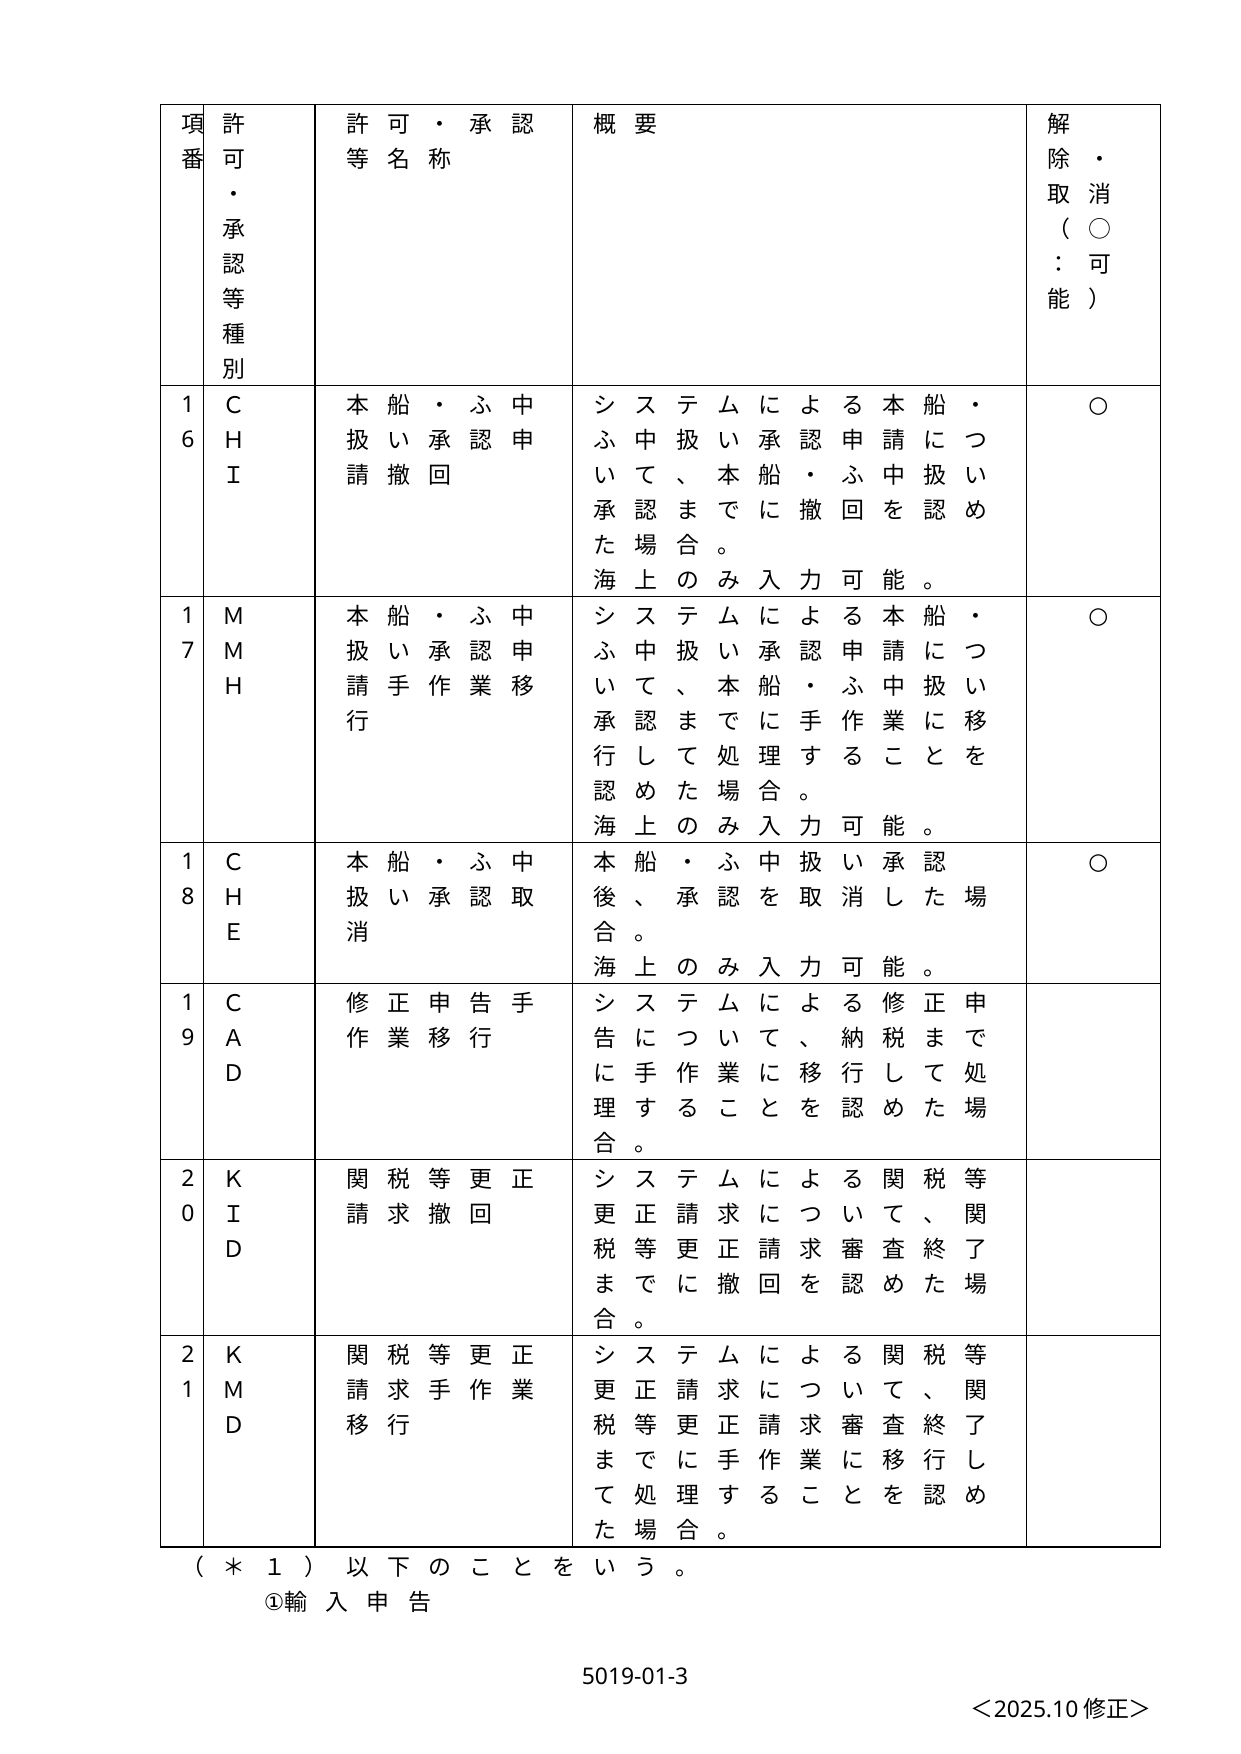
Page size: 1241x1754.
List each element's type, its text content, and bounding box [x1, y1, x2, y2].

table_cell システムによる関税等更正請求について、関税等更正請求審査終了までに撤回を認めた場合。 [573, 1160, 1026, 1335]
table_cell ＫＩＤ [204, 1160, 314, 1335]
table_cell 18 [161, 843, 203, 983]
table_cell 17 [161, 597, 203, 842]
table_cell ○ [1027, 597, 1160, 842]
table_cell 19 [161, 984, 203, 1159]
table_cell ＣＨＥ [204, 843, 314, 983]
table_header 概要 [573, 105, 1026, 385]
table_cell ＣＡＤ [204, 984, 314, 1159]
table_cell ○ [1027, 386, 1160, 596]
table_cell システムによる修正申告について、納税までに手作業に移行して処理することを認めた場合。 [573, 984, 1026, 1159]
table_cell 本船・ふ中扱い承認申請撤回 [316, 386, 572, 596]
table_cell 21 [161, 1336, 203, 1546]
table_cell [1027, 1336, 1160, 1546]
table_cell 本船・ふ中扱い承認取消 [316, 843, 572, 983]
table_cell [1027, 1160, 1160, 1335]
table_cell 16 [161, 386, 203, 596]
text （＊１）以下のことをいう。 [119, 1547, 1150, 1582]
table_cell ＫＭＤ [204, 1336, 314, 1546]
table_cell 修正申告手作業移行 [316, 984, 572, 1159]
text ①輸入申告 [243, 1582, 1150, 1617]
table_cell 本船・ふ中扱い承認後、承認を取消した場合。 海上のみ入力可能。 [573, 843, 1026, 983]
table_cell 関税等更正請求撤回 [316, 1160, 572, 1335]
table_cell 本船・ふ中扱い承認申請手作業移行 [316, 597, 572, 842]
table_cell システムによる本船・ふ中扱い承認申請について、本船・ふ中扱い承認までに撤回を認めた場合。 海上のみ入力可能。 [573, 386, 1026, 596]
table_header 項番 [161, 105, 203, 385]
table_cell [1027, 984, 1160, 1159]
table_cell ＣＨＩ [204, 386, 314, 596]
table_cell 関税等更正請求手作業移行 [316, 1336, 572, 1546]
table_cell システムによる本船・ふ中扱い承認申請について、本船・ふ中扱い承認までに手作業に移行して処理することを認めた場合。 海上のみ入力可能。 [573, 597, 1026, 842]
table_header 許可・承認等名称 [316, 105, 572, 385]
table_cell ○ [1027, 843, 1160, 983]
table_header 解除・取消 （○：可能） [1027, 105, 1160, 385]
table_cell 20 [161, 1160, 203, 1335]
table_cell システムによる関税等更正請求について、関税等更正請求審査終了までに手作業に移行して処理することを認めた場合。 [573, 1336, 1026, 1546]
table_cell ＭＭＨ [204, 597, 314, 842]
table_header 許可・承認等種別 [204, 105, 314, 385]
